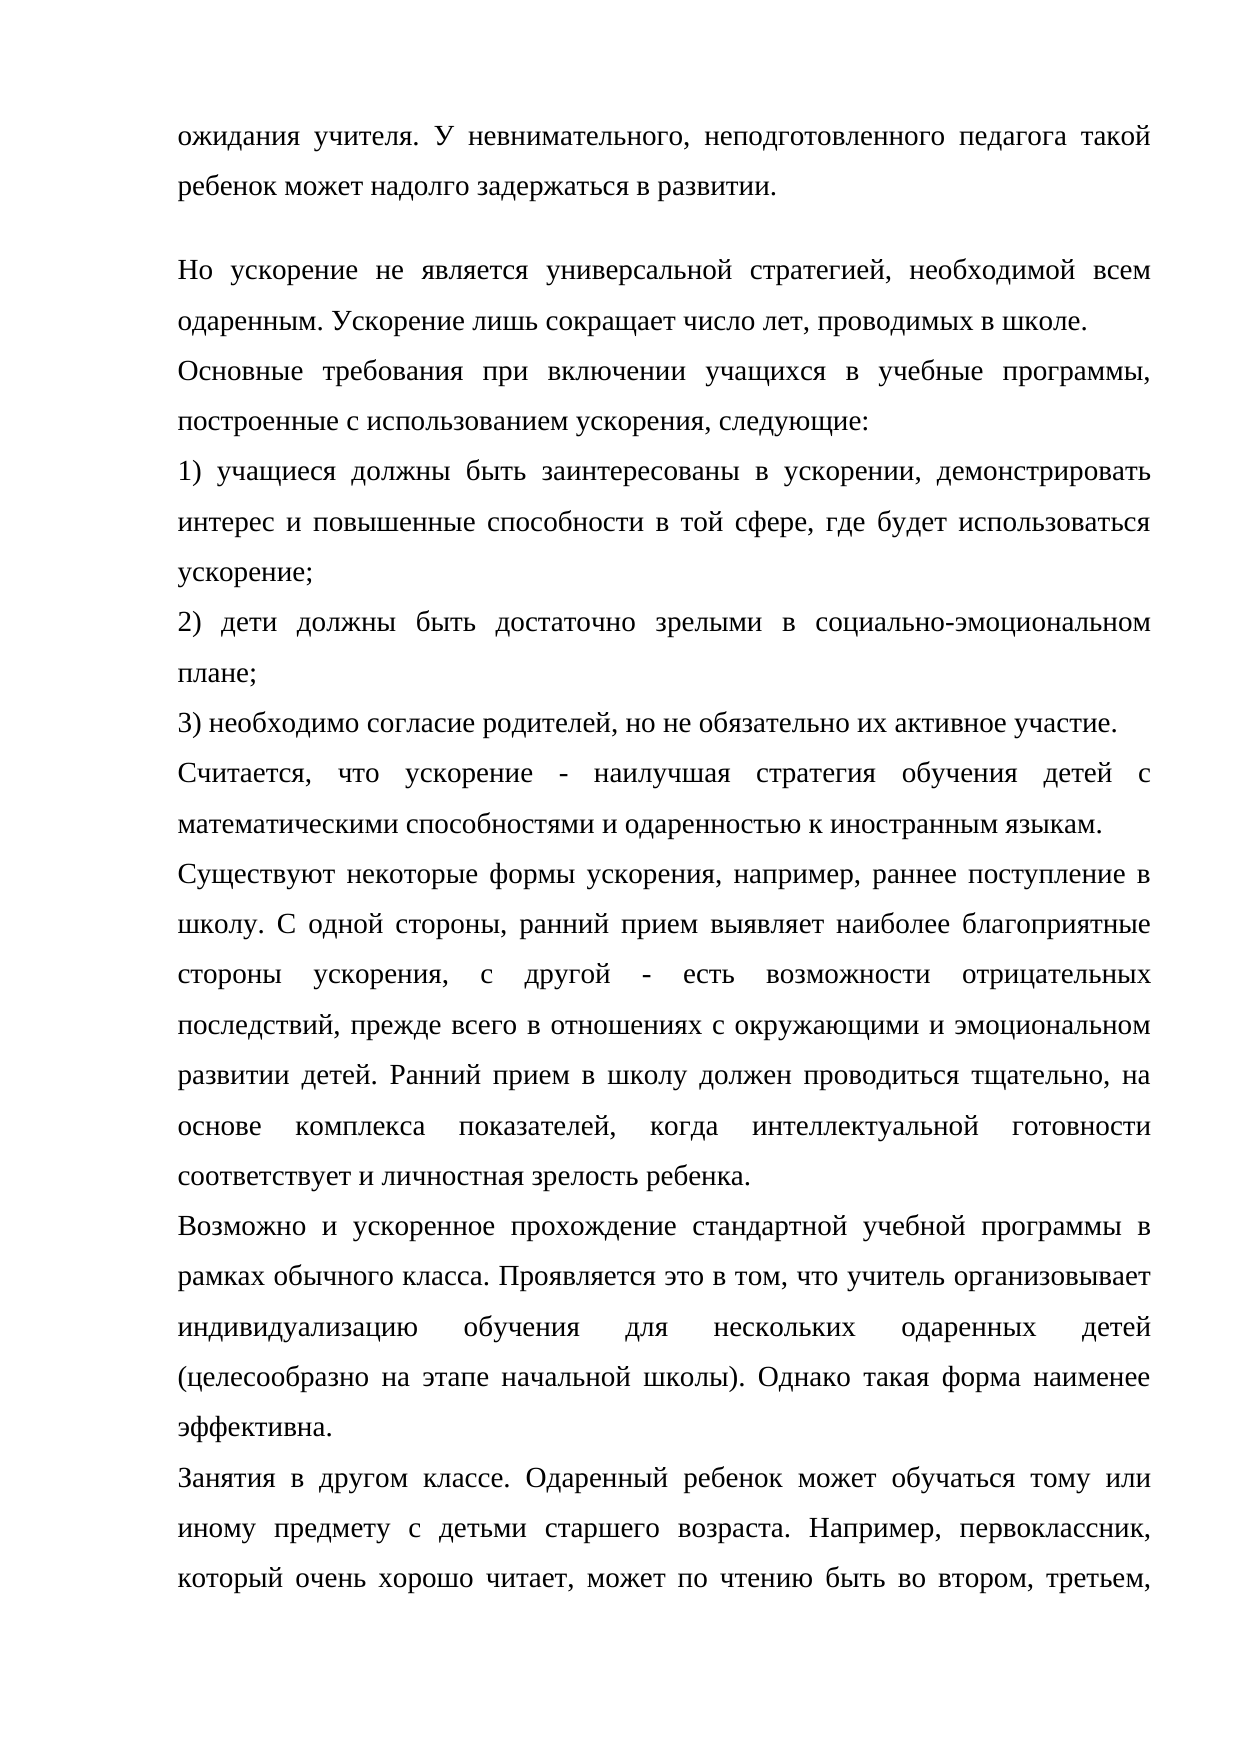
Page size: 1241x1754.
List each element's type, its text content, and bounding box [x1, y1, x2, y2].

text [177, 1460, 1152, 1594]
text 3) необходимо согласие родителей, но не обязательно их активное участие. [177, 705, 1152, 739]
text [177, 118, 1152, 202]
text 1) учащиеся должны быть заинтересованы в ускорении, демонстрировать интерес и повышенные способности в той сфере, где будет использоваться ускорение; [177, 453, 1152, 588]
text Но ускорение не является универсальной стратегией, необходимой всем одаренным. Ускорение лишь сокращает число лет, проводимых в школе. [177, 252, 1152, 336]
text Возможно и ускоренное прохождение стандартной учебной программы в рамках обычного класса. Проявляется это в том, что учитель организовывает индивидуализацию обучения для нескольких одаренных детей (целесообразно на этапе начальной школы). Однако такая форма наименее эффективна. [177, 1208, 1152, 1443]
text Основные требования при включении учащихся в учебные программы, построенные с использованием ускорения, следующие: [177, 353, 1152, 437]
text Считается, что ускорение - наилучшая стратегия обучения детей с математическими способностями и одаренностью к иностранным языкам. [177, 755, 1152, 839]
text Существуют некоторые формы ускорения, например, раннее поступление в школу. С одной стороны, ранний прием выявляет наиболее благоприятные стороны ускорения, с другой - есть возможности отрицательных последствий, прежде всего в отношениях с окружающими и эмоциональном развитии детей. Ранний прием в школу должен проводиться тщательно, на основе комплекса показателей, когда интеллектуальной готовности соответствует и личностная зрелость ребенка. [177, 856, 1152, 1191]
text 2) дети должны быть достаточно зрелыми в социально-эмоциональном плане; [177, 604, 1152, 688]
